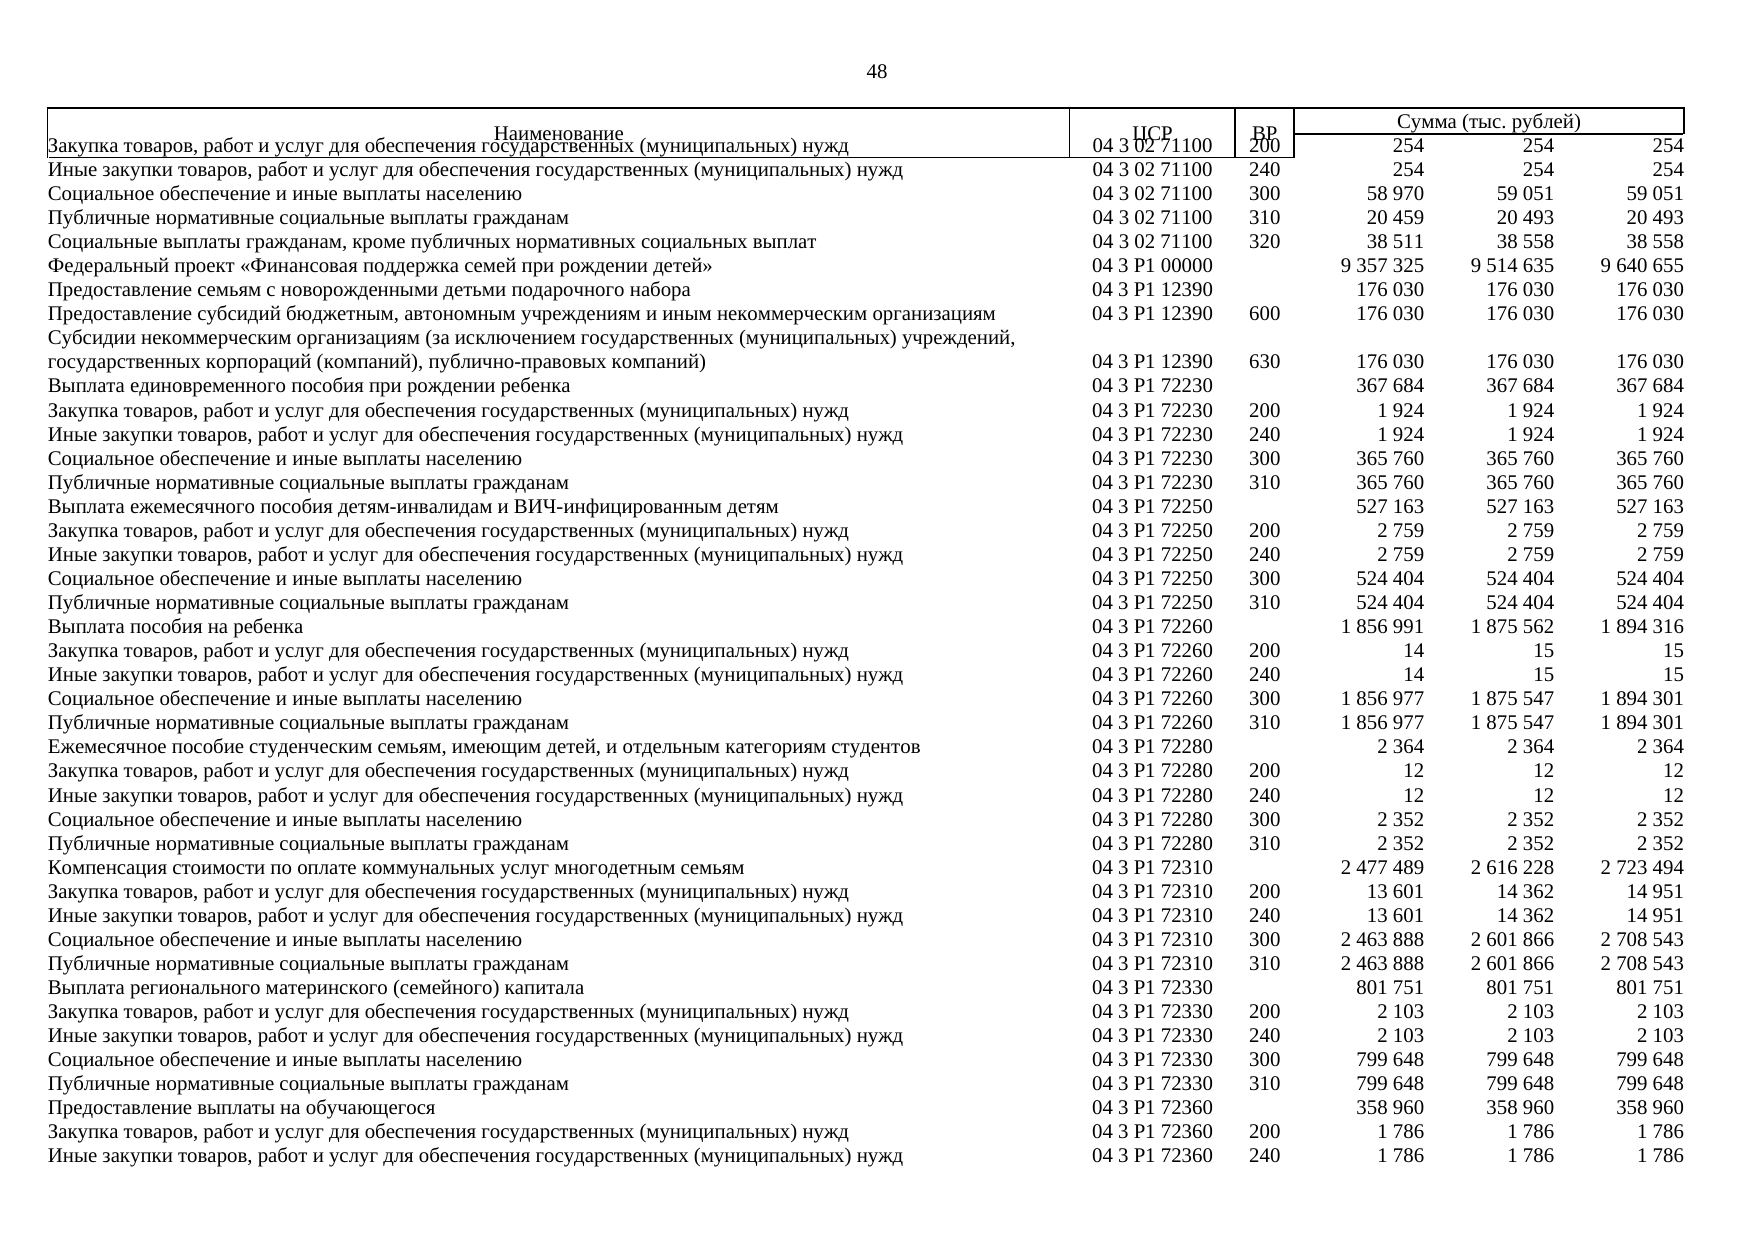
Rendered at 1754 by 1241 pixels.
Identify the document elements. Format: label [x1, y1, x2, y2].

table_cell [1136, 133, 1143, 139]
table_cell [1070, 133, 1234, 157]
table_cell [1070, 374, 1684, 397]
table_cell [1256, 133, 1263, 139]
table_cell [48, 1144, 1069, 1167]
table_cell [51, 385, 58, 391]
table_header [1070, 109, 1234, 133]
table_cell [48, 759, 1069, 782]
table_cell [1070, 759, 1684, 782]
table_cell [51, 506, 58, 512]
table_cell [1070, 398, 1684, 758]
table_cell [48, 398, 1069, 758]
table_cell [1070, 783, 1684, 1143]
table_header [1236, 109, 1293, 133]
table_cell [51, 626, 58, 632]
table_header [48, 109, 1069, 133]
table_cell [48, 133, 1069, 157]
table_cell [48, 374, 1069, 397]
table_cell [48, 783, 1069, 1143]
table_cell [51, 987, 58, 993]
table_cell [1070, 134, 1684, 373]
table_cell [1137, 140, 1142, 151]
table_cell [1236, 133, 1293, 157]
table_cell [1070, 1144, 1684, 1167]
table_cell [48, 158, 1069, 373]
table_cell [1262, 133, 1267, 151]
table_header [1295, 109, 1683, 133]
